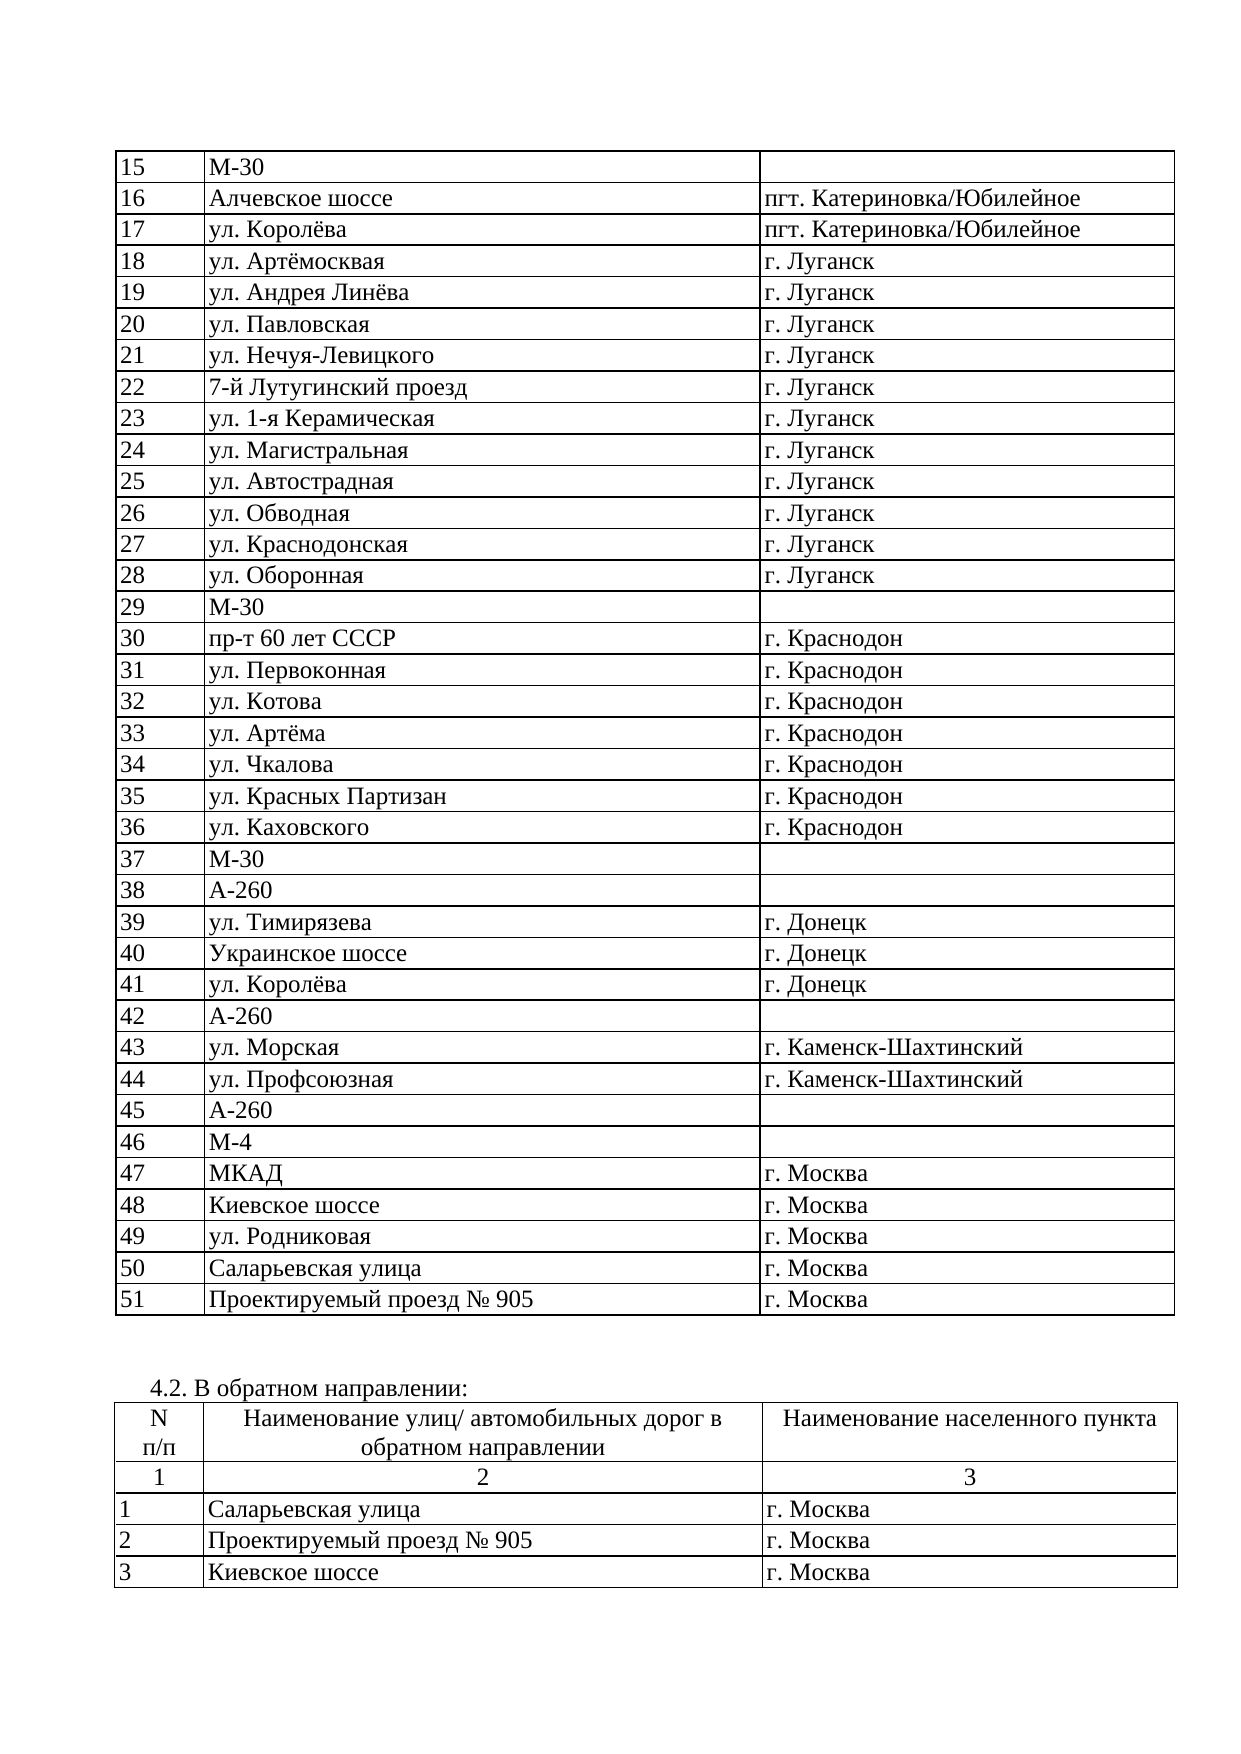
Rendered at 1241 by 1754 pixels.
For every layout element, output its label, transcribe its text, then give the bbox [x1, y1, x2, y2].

table_cell г. Краснодон [761, 655, 1174, 685]
table_cell 26 [117, 498, 204, 527]
table_cell Алчевское шоссе [205, 183, 759, 213]
table_cell г. Краснодон [761, 781, 1174, 811]
table_cell г. Москва [761, 1284, 1174, 1314]
table_cell г. Москва [763, 1524, 1177, 1555]
table_cell 35 [117, 781, 204, 811]
table_cell ул. Королёва [205, 970, 759, 999]
table_cell г. Луганск [761, 403, 1174, 433]
table_cell ул. Магистральная [205, 435, 759, 464]
table_cell 42 [117, 1001, 204, 1031]
table_header Наименование улиц/ автомобильных дорог в обратном направлении [204, 1403, 762, 1461]
table_cell ул. Каховского [205, 812, 759, 842]
table_cell ул. Котова [205, 686, 759, 716]
table_cell 22 [117, 372, 204, 402]
table_cell г. Донецк [761, 907, 1174, 936]
table_cell 19 [117, 277, 204, 307]
table_cell [761, 152, 1174, 181]
table_cell 2 [115, 1525, 203, 1555]
table_cell [761, 592, 1174, 622]
table_cell Украинское шоссе [205, 938, 759, 968]
table_cell 21 [117, 340, 204, 370]
table_cell М-30 [205, 844, 759, 873]
table_cell ул. Автострадная [205, 466, 759, 496]
table_cell ул. Тимирязева [205, 907, 759, 936]
table_cell [761, 875, 1174, 905]
table_cell ул. Чкалова [205, 749, 759, 779]
table_cell г. Москва [761, 1190, 1174, 1219]
table_cell 47 [117, 1158, 204, 1188]
table_cell ул. Артёма [205, 718, 759, 748]
table_cell 50 [117, 1253, 204, 1282]
table_cell г. Луганск [761, 246, 1174, 276]
table_cell [761, 844, 1174, 873]
table_cell Проектируемый проезд № 905 [204, 1525, 762, 1555]
table_cell Киевское шоссе [204, 1557, 762, 1587]
table_cell г. Москва [763, 1492, 1177, 1524]
table_cell [761, 1001, 1174, 1031]
table_cell 15 [117, 152, 204, 181]
table_header N п/п [115, 1403, 203, 1461]
table_cell 28 [117, 561, 204, 590]
table_cell г. Донецк [761, 970, 1174, 999]
table_cell 2 [204, 1462, 762, 1492]
table_cell 34 [117, 749, 204, 779]
table_cell г. Москва [761, 1253, 1174, 1282]
table_cell 1 [115, 1462, 203, 1492]
table_cell 41 [117, 970, 204, 999]
table_cell Проектируемый проезд № 905 [205, 1284, 759, 1314]
table_cell ул. Оборонная [205, 561, 759, 590]
text 4.2. В обратном направлении: [150, 1373, 1090, 1402]
table_cell г. Москва [761, 1158, 1174, 1188]
table_cell 20 [117, 309, 204, 339]
table_cell 48 [117, 1190, 204, 1219]
table_cell 24 [117, 435, 204, 464]
table_cell 18 [117, 246, 204, 276]
table_cell ул. Нечуя-Левицкого [205, 340, 759, 370]
table_cell 46 [117, 1127, 204, 1157]
table_cell ул. Андрея Линёва [205, 277, 759, 307]
table_cell 1 [115, 1493, 203, 1524]
table_cell 49 [117, 1221, 204, 1251]
table_cell г. Москва [761, 1221, 1174, 1251]
table_cell 25 [117, 466, 204, 496]
table_cell г. Луганск [761, 277, 1174, 307]
table_cell ул. Обводная [205, 498, 759, 527]
table_cell М-4 [205, 1127, 759, 1157]
table_cell 36 [117, 812, 204, 842]
table_cell 45 [117, 1095, 204, 1125]
table_cell М-30 [205, 592, 759, 622]
table_cell 37 [117, 844, 204, 873]
table_cell 39 [117, 907, 204, 936]
table_cell ул. Краснодонская [205, 529, 759, 559]
table_cell М-30 [205, 152, 759, 181]
table_cell 44 [117, 1064, 204, 1094]
table_cell Киевское шоссе [205, 1190, 759, 1219]
table_cell г. Каменск-Шахтинский [761, 1064, 1174, 1094]
table_cell ул. Артёмосквая [205, 246, 759, 276]
table_cell 43 [117, 1032, 204, 1062]
table_cell 30 [117, 623, 204, 653]
table_cell г. Луганск [761, 309, 1174, 339]
table_cell А-260 [205, 875, 759, 905]
table_cell г. Луганск [761, 372, 1174, 402]
table_cell г. Москва [763, 1555, 1177, 1587]
table_cell [761, 1095, 1174, 1125]
table_cell 27 [117, 529, 204, 559]
table_cell ул. Профсоюзная [205, 1064, 759, 1094]
table_cell г. Краснодон [761, 718, 1174, 748]
table_cell пр-т 60 лет СССР [205, 623, 759, 653]
table_cell 38 [117, 875, 204, 905]
table_cell г. Луганск [761, 498, 1174, 527]
table_cell А-260 [205, 1095, 759, 1125]
table_cell г. Каменск-Шахтинский [761, 1032, 1174, 1062]
table_cell пгт. Катериновка/Юбилейное [761, 183, 1174, 213]
table_cell г. Донецк [761, 938, 1174, 968]
table_cell г. Луганск [761, 466, 1174, 496]
table_cell ул. Морская [205, 1032, 759, 1062]
table_cell 17 [117, 215, 204, 244]
table_cell 31 [117, 655, 204, 685]
table_cell г. Краснодон [761, 749, 1174, 779]
table_cell ул. 1-я Керамическая [205, 403, 759, 433]
table_cell ул. Павловская [205, 309, 759, 339]
table_cell ул. Королёва [205, 215, 759, 244]
table_cell г. Луганск [761, 340, 1174, 370]
table_cell ул. Красных Партизан [205, 781, 759, 811]
table_cell Саларьевская улица [205, 1253, 759, 1282]
table_cell 33 [117, 718, 204, 748]
table_cell 3 [763, 1461, 1177, 1492]
table_cell пгт. Катериновка/Юбилейное [761, 215, 1174, 244]
table_cell 3 [115, 1556, 203, 1587]
table_cell г. Краснодон [761, 686, 1174, 716]
table_cell 51 [117, 1284, 204, 1314]
table_cell г. Луганск [761, 529, 1174, 559]
table_cell [761, 1127, 1174, 1157]
table_cell ул. Первоконная [205, 655, 759, 685]
table_header Наименование населенного пункта [763, 1403, 1177, 1461]
table_cell Саларьевская улица [204, 1494, 762, 1524]
table_cell 40 [117, 938, 204, 968]
table_cell 32 [117, 686, 204, 716]
table_cell г. Луганск [761, 561, 1174, 590]
table_cell 7-й Лутугинский проезд [205, 372, 759, 402]
table_cell г. Краснодон [761, 623, 1174, 653]
table_cell ул. Родниковая [205, 1221, 759, 1251]
table_cell 23 [117, 403, 204, 433]
table_cell г. Луганск [761, 435, 1174, 464]
table_cell А-260 [205, 1001, 759, 1031]
table_cell 29 [117, 592, 204, 622]
table_cell г. Краснодон [761, 812, 1174, 842]
table_cell 16 [117, 183, 204, 213]
table_cell МКАД [205, 1158, 759, 1188]
